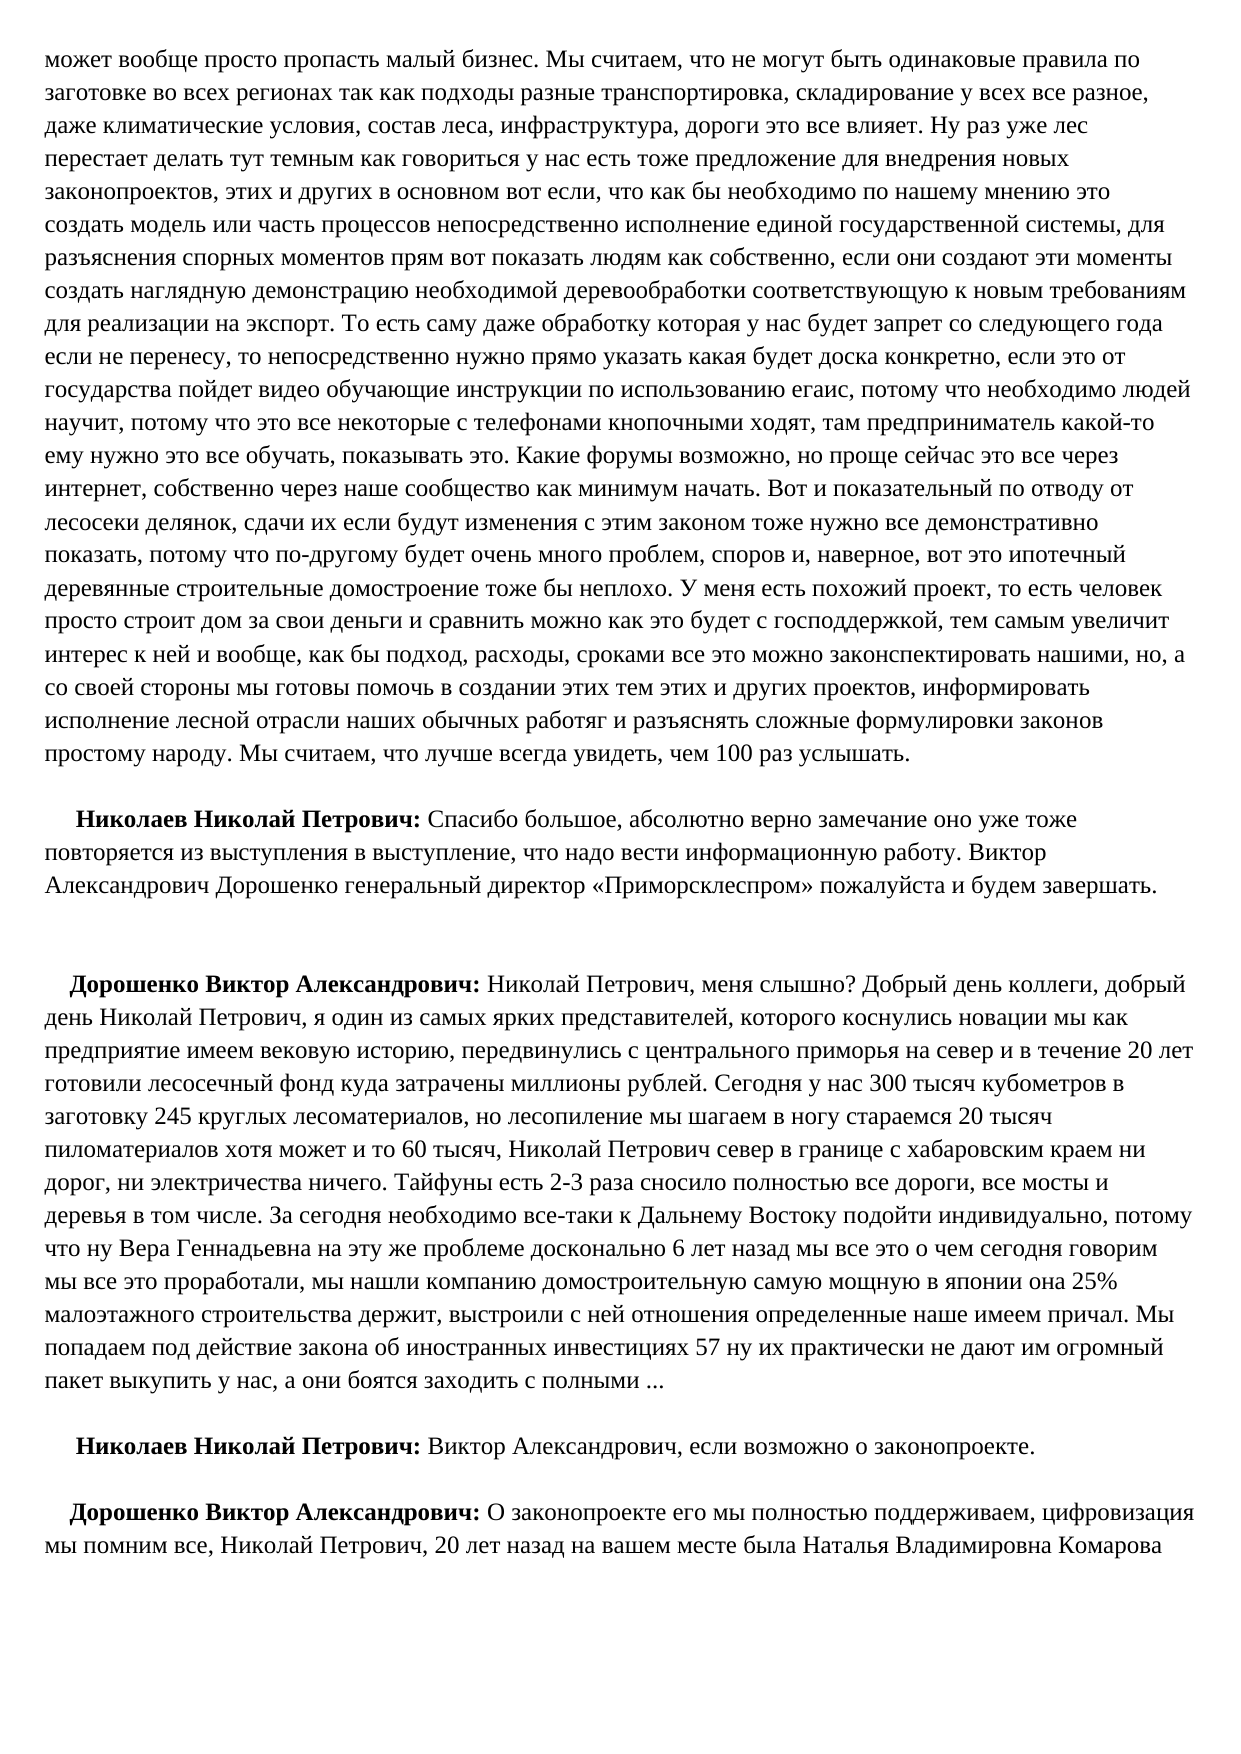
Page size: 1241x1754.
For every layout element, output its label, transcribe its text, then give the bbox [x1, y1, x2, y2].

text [44, 1497, 1195, 1559]
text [44, 44, 1195, 766]
text Николаев Николай Петрович: Спасибо большое, абсолютно верно замечание оно уже тоже повторяется из выступления в выступление, что надо вести информационную работу. Виктор Александрович Дорошенко генеральный директор «Приморсклеспром» пожалуйста и будем завершать. [44, 804, 1195, 898]
text Дорошенко Виктор Александрович: Николай Петрович, меня слышно? Добрый день коллеги, добрый день Николай Петрович, я один из самых ярких представителей, которого коснулись новации мы как предприятие имеем вековую историю, передвинулись с центрального приморья на север и в течение 20 лет готовили лесосечный фонд куда затрачены миллионы рублей. Сегодня у нас 300 тысяч кубометров в заготовку 245 круглых лесоматериалов, но лесопиление мы шагаем в ногу стараемся 20 тысяч пиломатериалов хотя может и то 60 тысяч, Николай Петрович север в границе с хабаровским краем ни дорог, ни электричества ничего. Тайфуны есть 2-3 раза сносило полностью все дороги, все мосты и деревья в том числе. За сегодня необходимо все-таки к Дальнему Востоку подойти индивидуально, потому что ну Вера Геннадьевна на эту же проблеме досконально 6 лет назад мы все это о чем сегодня говорим мы все это проработали, мы нашли компанию домостроительную самую мощную в японии она 25% малоэтажного строительства держит, выстроили с ней отношения определенные наше имеем причал. Мы попадаем под действие закона об иностранных инвестициях 57 ну их практически не дают им огромный пакет выкупить у нас, а они боятся заходить с полными ... [44, 969, 1195, 1394]
text Николаев Николай Петрович: Виктор Александрович, если возможно о законопроекте. [44, 1431, 1195, 1460]
